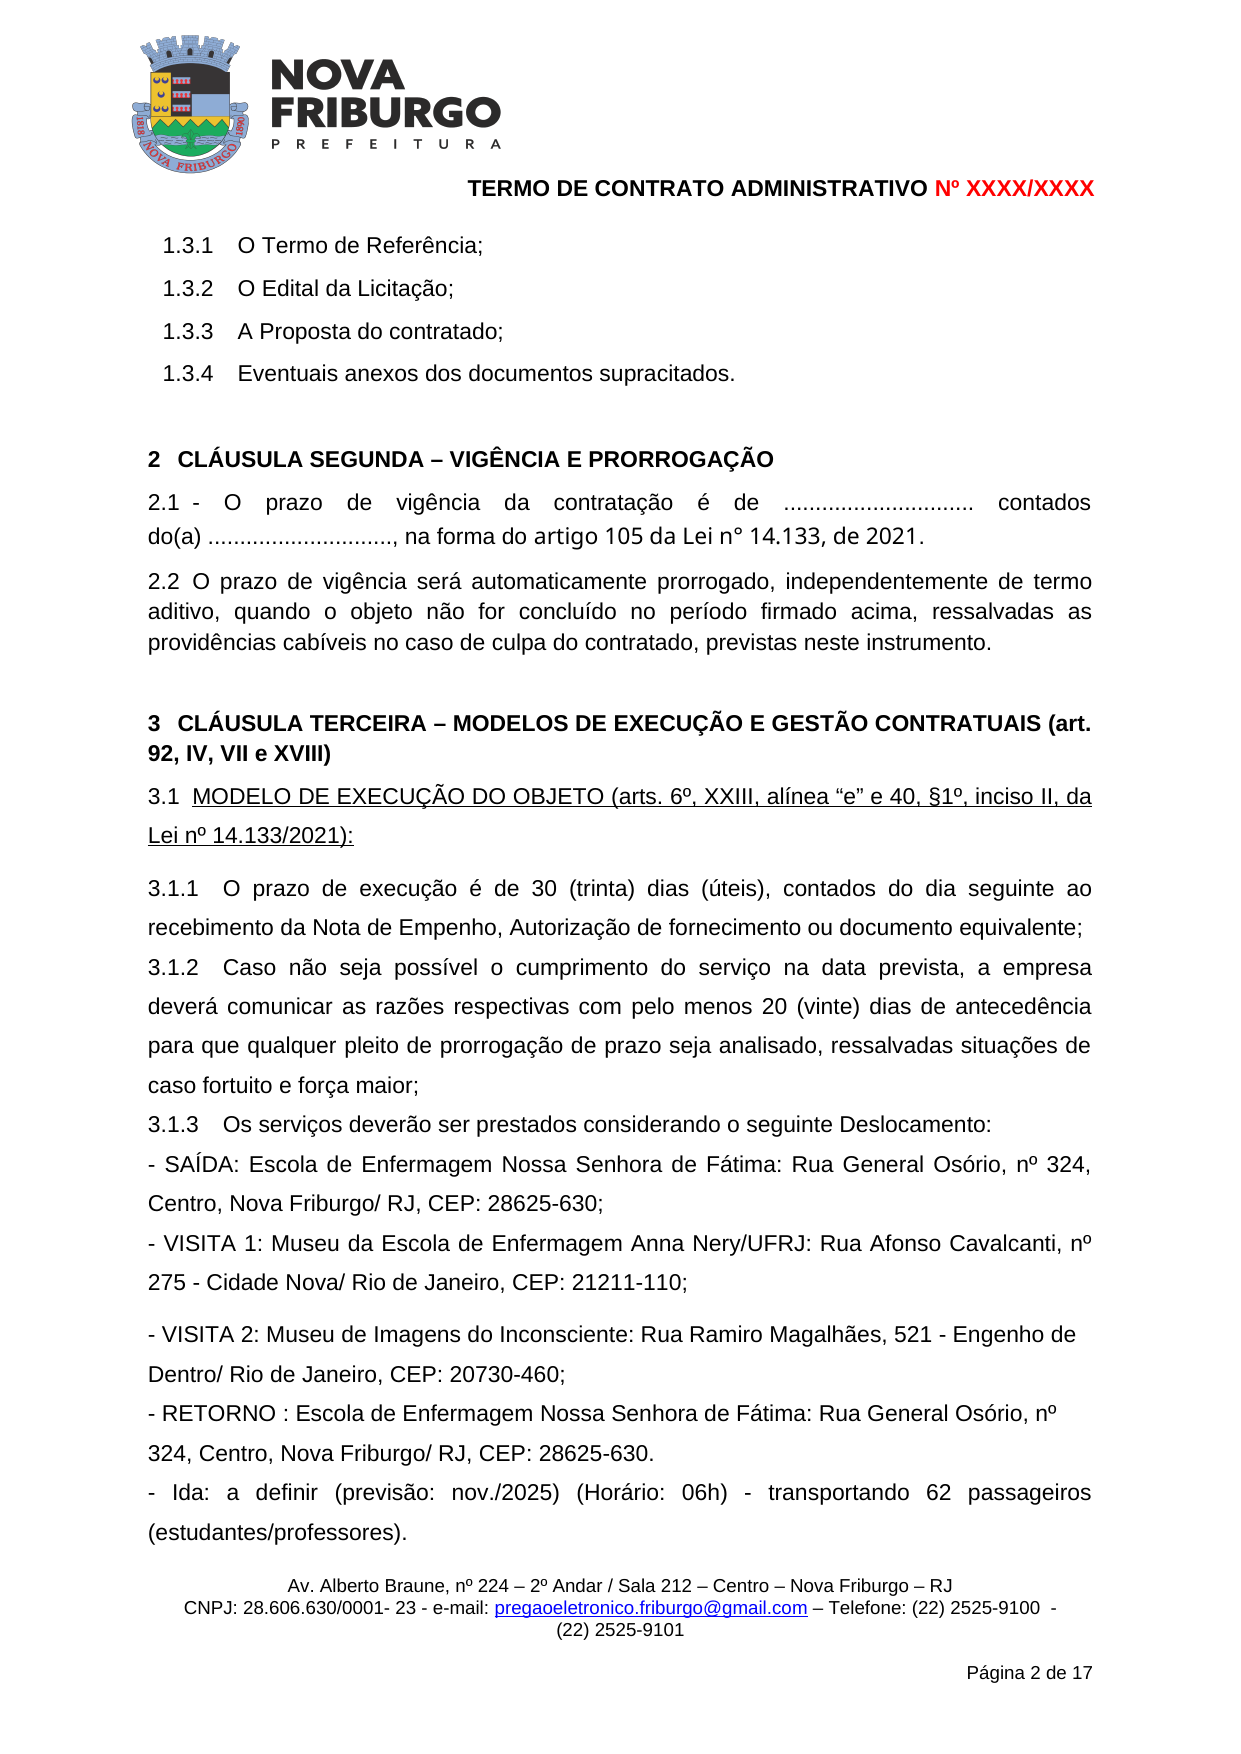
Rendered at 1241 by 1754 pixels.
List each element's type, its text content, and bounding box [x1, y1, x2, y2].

list Caso não seja possível o cumprimento do serviço na data prevista, a empresa deverá comunicar as razões respectivas com pelo menos 20 (vinte) dias de antecedência para que qualquer pleito de prorrogação de prazo seja analisado, ressalvadas situações de caso fortuito e força maior; [148, 953, 1092, 1098]
list CLÁUSULA TERCEIRA – MODELOS DE EXECUÇÃO E GESTÃO CONTRATUAIS (art. 92, IV, VII e XVIII) [148, 710, 1092, 767]
list O prazo de vigência será automaticamente prorrogado, independentemente de termo aditivo, quando o objeto não for concluído no período firmado acima, ressalvadas as providências cabíveis no caso de culpa do contratado, previstas neste instrumento. [148, 568, 1092, 655]
text - VISITA 2: Museu de Imagens do Inconsciente: Rua Ramiro Magalhães, 521 - Engenho de Dentro/ Rio de Janeiro, CEP: 20730-460; [148, 1321, 1092, 1387]
text - Ida: a definir (previsão: nov./2025) (Horário: 06h) - transportando 62 passageiros (estudantes/professores). [148, 1479, 1092, 1545]
list Os serviços deverão ser prestados considerando o seguinte Deslocamento: [148, 1111, 1092, 1138]
subtitle - VISITA 1: Museu da Escola de Enfermagem Anna Nery/UFRJ: Rua Afonso Cavalcanti, nº 275 - Cidade Nova/ Rio de Janeiro, CEP: 21211-110; [148, 1230, 1092, 1296]
list CLÁUSULA SEGUNDA – VIGÊNCIA E PRORROGAÇÃO [148, 446, 1092, 472]
list - O prazo de vigência da contratação é de .............................. contados do(a) ............................., na forma do artigo 105 da Lei n° 14.133, de 2021. [148, 488, 1092, 551]
list A Proposta do contratado; [162, 318, 1092, 344]
text - RETORNO : Escola de Enfermagem Nossa Senhora de Fátima: Rua General Osório, nº 324, Centro, Nova Friburgo/ RJ, CEP: 28625-630. [148, 1400, 1092, 1466]
list O Termo de Referência; [162, 232, 1092, 258]
list O Edital da Licitação; [162, 275, 1092, 301]
list MODELO DE EXECUÇÃO DO OBJETO (arts. 6º, XXIII, alínea “e” e 40, §1º, inciso II, da Lei nº 14.133/2021): [148, 783, 1092, 849]
text - SAÍDA: Escola de Enfermagem Nossa Senhora de Fátima: Rua General Osório, nº 324, Centro, Nova Friburgo/ RJ, CEP: 28625-630; [148, 1151, 1092, 1217]
picture [118, 29, 515, 175]
list Eventuais anexos dos documentos supracitados. [162, 360, 1092, 387]
list O prazo de execução é de 30 (trinta) dias (úteis), contados do dia seguinte ao recebimento da Nota de Empenho, Autorização de fornecimento ou documento equivalente; [148, 874, 1092, 940]
